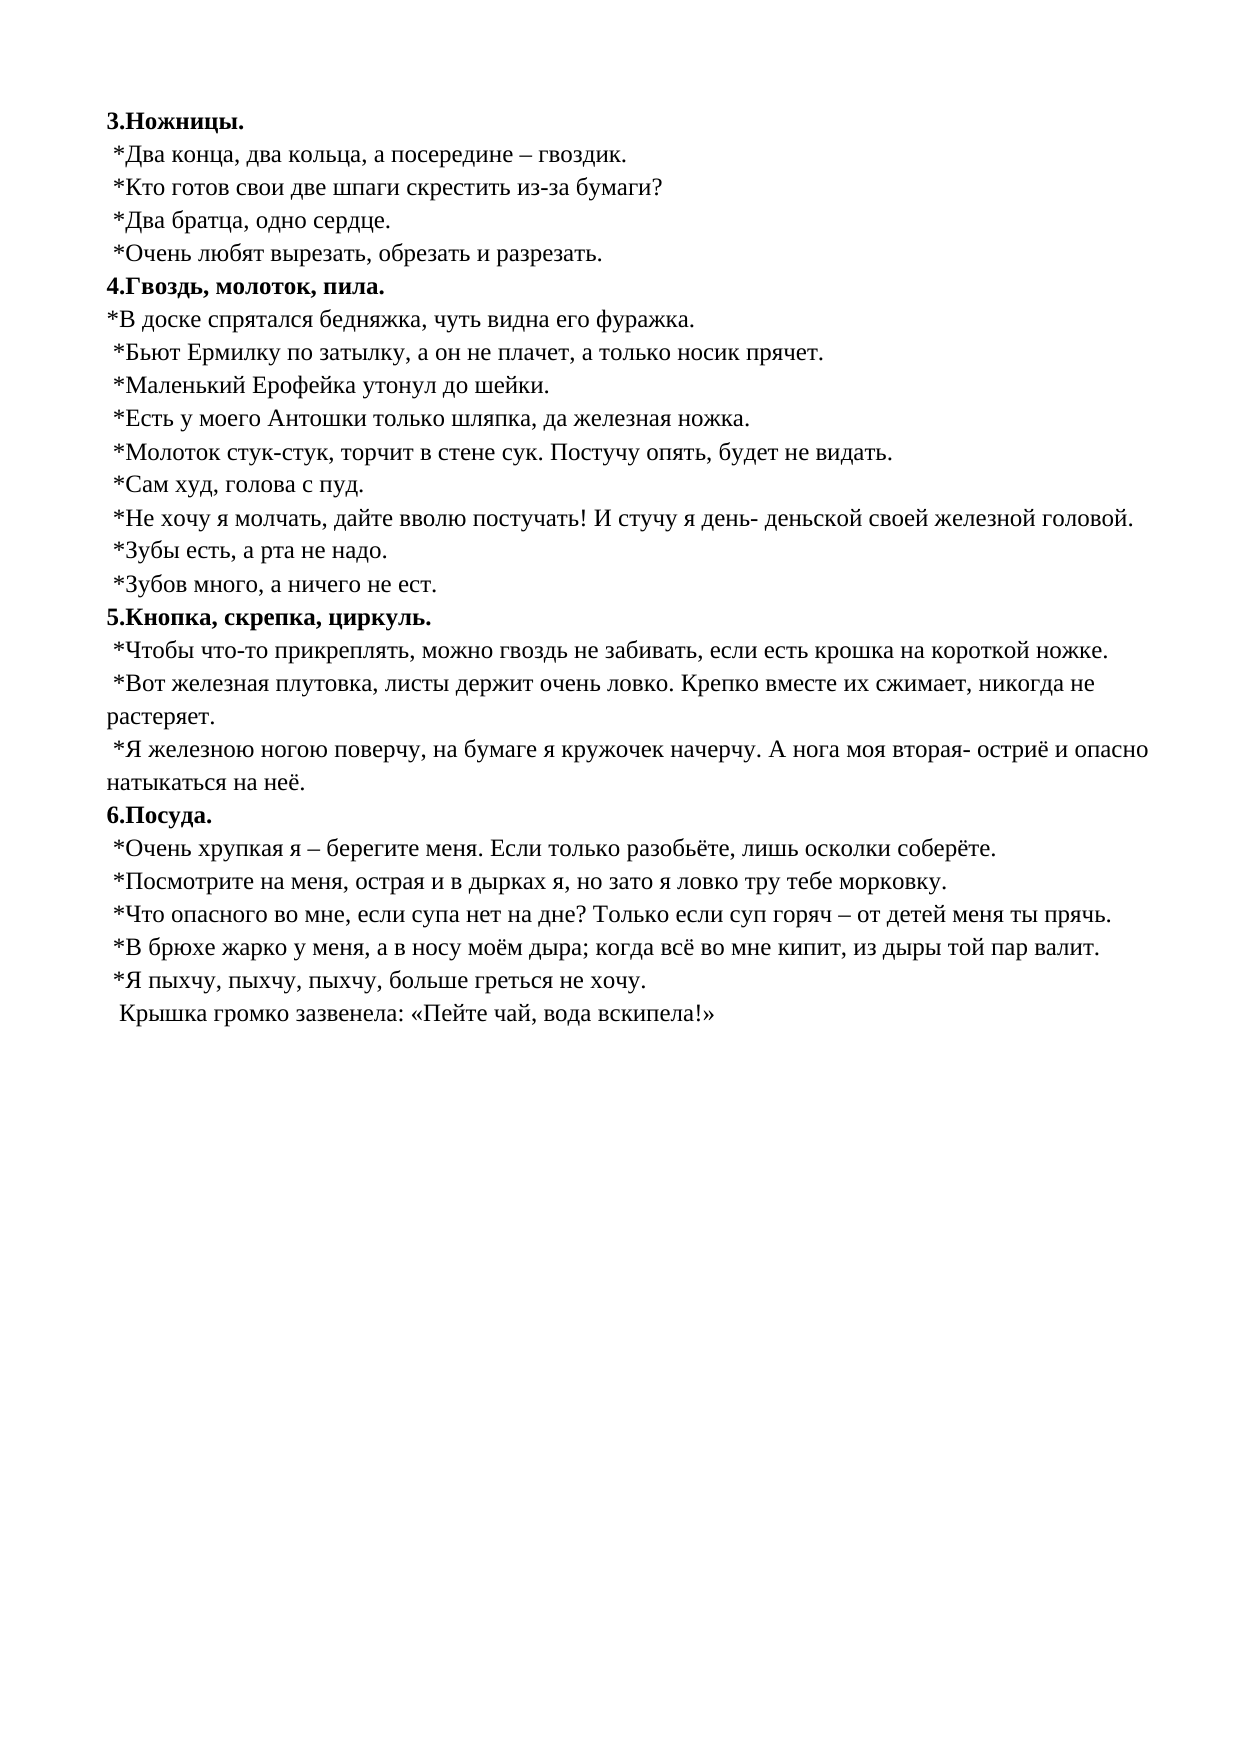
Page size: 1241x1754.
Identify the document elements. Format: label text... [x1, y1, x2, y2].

text *Вот железная плутовка, листы держит очень ловко. Крепко вместе их сжимает, никогда не растеряет. [106, 668, 1152, 729]
text *Бьют Ермилку по затылку, а он не плачет, а только носик прячет. [106, 337, 1152, 366]
text 5.Кнопка, скрепка, циркуль. [106, 602, 1152, 630]
text *Зубов много, а ничего не ест. [106, 569, 1152, 597]
text 3.Ножницы. [106, 106, 1152, 135]
text *Я железною ногою поверчу, на бумаге я кружочек начерчу. А нога моя вторая- остриё и опасно натыкаться на неё. [106, 734, 1152, 796]
text *Посмотрите на меня, острая и в дырках я, но зато я ловко тру тебе морковку. [106, 866, 1152, 894]
text *Есть у моего Антошки только шляпка, да железная ножка. [106, 403, 1152, 432]
text *Зубы есть, а рта не надо. [106, 536, 1152, 564]
text *Два братца, одно сердце. [106, 205, 1152, 234]
text *Я пыхчу, пыхчу, пыхчу, больше греться не хочу. [106, 965, 1152, 994]
text *В доске спрятался бедняжка, чуть видна его фуражка. [106, 304, 1152, 333]
text *Кто готов свои две шпаги скрестить из-за бумаги? [106, 172, 1152, 201]
text *Очень любят вырезать, обрезать и разрезать. [106, 238, 1152, 267]
text *Что опасного во мне, если супа нет на дне? Только если суп горяч – от детей меня ты прячь. [106, 899, 1152, 928]
text *Маленький Ерофейка утонул до шейки. [106, 371, 1152, 399]
text *Очень хрупкая я – берегите меня. Если только разобьёте, лишь осколки соберёте. [106, 833, 1152, 862]
text *Чтобы что-то прикреплять, можно гвоздь не забивать, если есть крошка на короткой ножке. [106, 635, 1152, 663]
text *В брюхе жарко у меня, а в носу моём дыра; когда всё во мне кипит, из дыры той пар валит. [106, 932, 1152, 961]
subtitle Крышка громко зазвенела: «Пейте чай, вода вскипела!» [106, 998, 1152, 1027]
text *Сам худ, голова с пуд. [106, 469, 1152, 498]
text *Два конца, два кольца, а посередине – гвоздик. [106, 139, 1152, 168]
text *Не хочу я молчать, дайте вволю постучать! И стучу я день- деньской своей железной головой. [106, 503, 1152, 531]
text 6.Посуда. [106, 800, 1152, 828]
text 4.Гвоздь, молоток, пила. [106, 271, 1152, 300]
text *Молоток стук-стук, торчит в стене сук. Постучу опять, будет не видать. [106, 437, 1152, 465]
